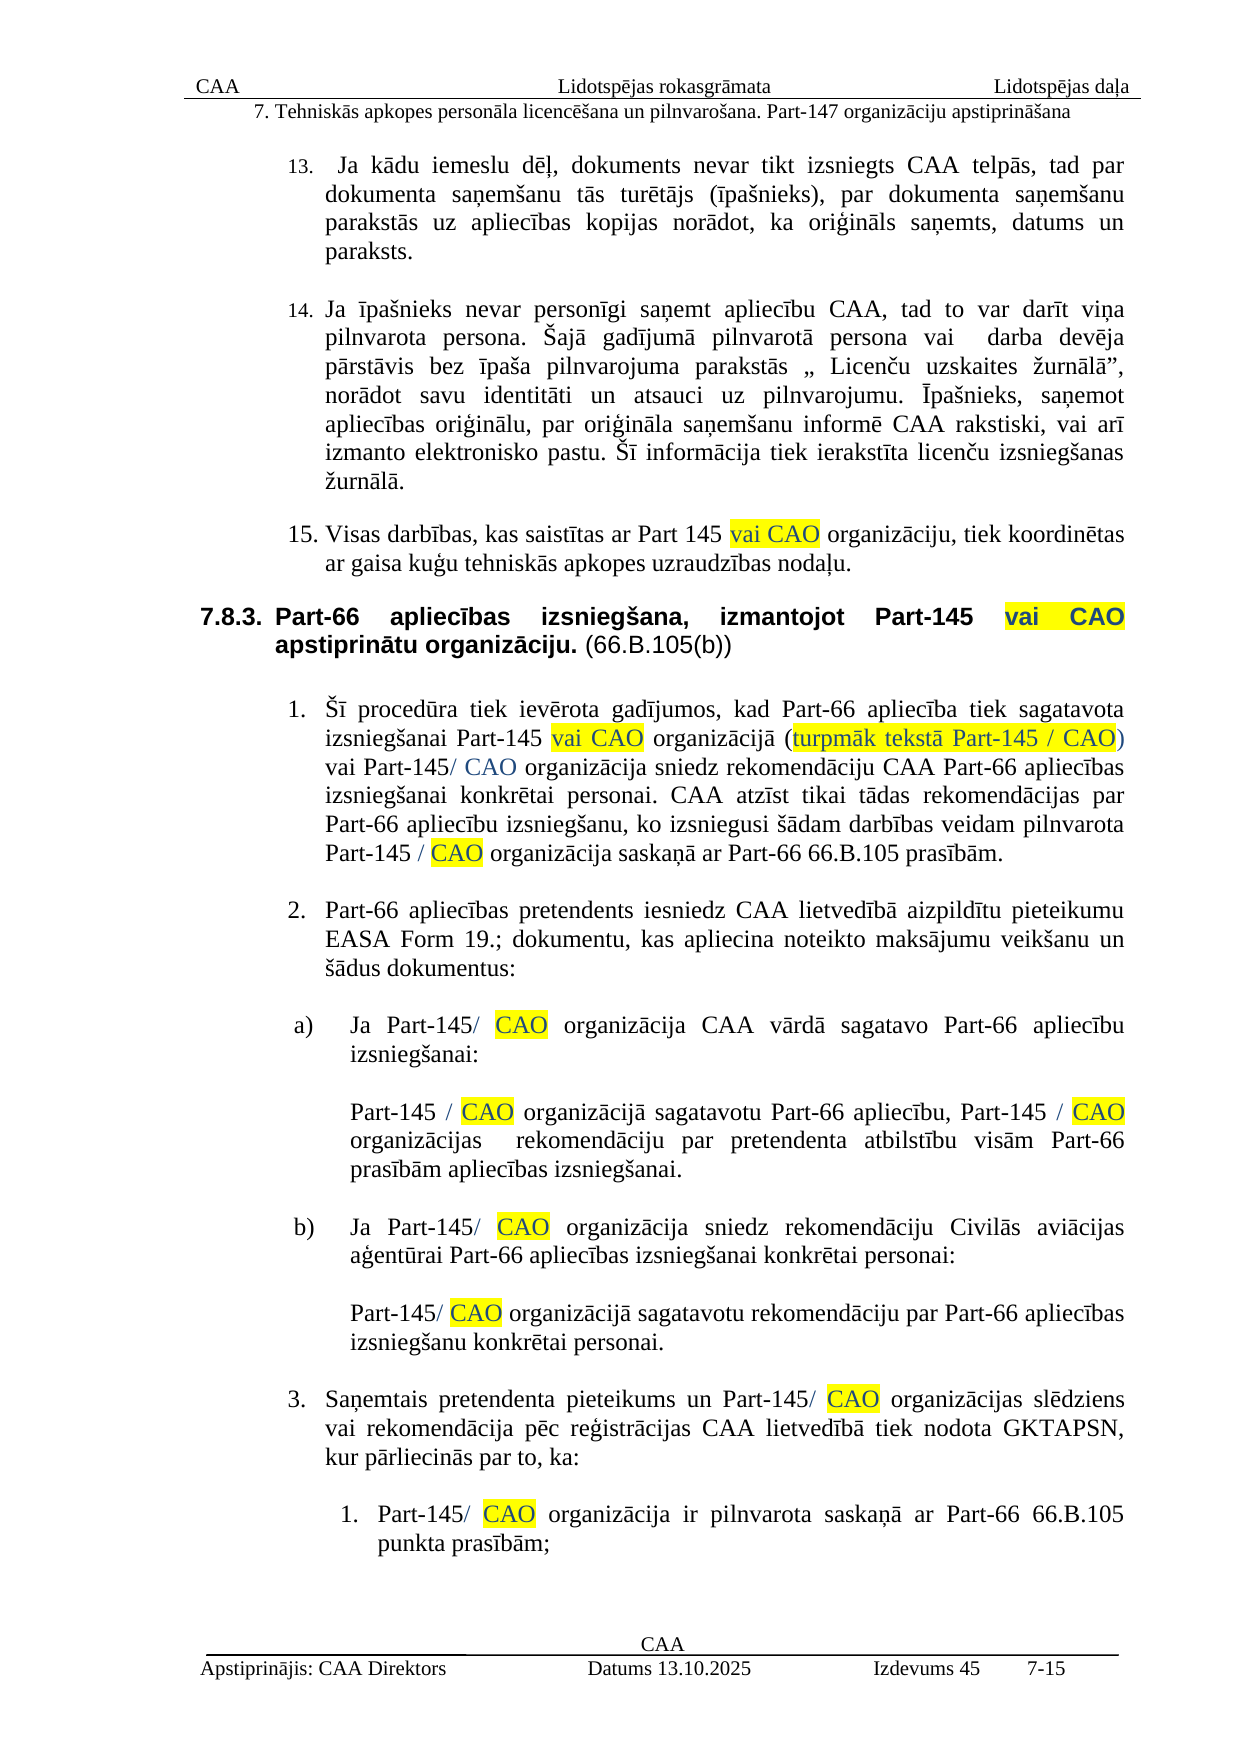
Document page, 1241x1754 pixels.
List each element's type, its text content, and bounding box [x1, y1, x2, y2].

text Part-145 / CAO organizācijā sagatavotu Part-66 apliecību, Part-145 / CAO organizācijas rekomendāciju par pretendenta atbilstību visām Part-66 prasībām apliecības izsniegšanai. [350, 1097, 1125, 1183]
list Part-66 apliecības pretendents iesniedz CAA lietvedībā aizpildītu pieteikumu EASA Form 19.; dokumentu, kas apliecina noteikto maksājumu veikšanu un šādus dokumentus: [287, 895, 1125, 982]
text Part-145/ CAO organizācijā sagatavotu rekomendāciju par Part-66 apliecības izsniegšanu konkrētai personai. [350, 1298, 1125, 1355]
list Ja īpašnieks nevar personīgi saņemt apliecību CAA, tad to var darīt viņa pilnvarota persona. Šajā gadījumā pilnvarotā persona vai darba devēja pārstāvis bez īpaša pilnvarojuma parakstās „ Licenču uzskaites žurnālā”, norādot savu identitāti un atsauci uz pilnvarojumu. Īpašnieks, saņemot apliecības oriģinālu, par oriģināla saņemšanu informē CAA rakstiski, vai arī izmanto elektronisko pastu. Šī informācija tiek ierakstīta licenču izsniegšanas žurnālā. [287, 294, 1125, 495]
list Saņemtais pretendenta pieteikums un Part-145/ CAO organizācijas slēdziens vai rekomendācija pēc reģistrācijas CAA lietvedībā tiek nodota GKTAPSN, kur pārliecinās par to, ka: [287, 1384, 1125, 1470]
list Šī procedūra tiek ievērota gadījumos, kad Part-66 apliecība tiek sagatavota izsniegšanai Part-145 vai CAO organizācijā (turpmāk tekstā Part-145 / CAO) vai Part-145/ CAO organizācija sniedz rekomendāciju CAA Part-66 apliecības izsniegšanai konkrētai personai. CAA atzīst tikai tādas rekomendācijas par Part-66 apliecību izsniegšanu, ko izsniegusi šādam darbības veidam pilnvarota Part-145 / CAO organizācija saskaņā ar Part-66 66.B.105 prasībām. [287, 694, 1125, 867]
subtitle Part-66 apliecības izsniegšana, izmantojot Part-145 vai CAO apstiprinātu organizāciju. (66.B.105(b)) [200, 602, 1125, 659]
list Part-145/ CAO organizācija ir pilnvarota saskaņā ar Part-66 66.B.105 punkta prasībām; [340, 1499, 1125, 1557]
list Ja kādu iemeslu dēļ, dokuments nevar tikt izsniegts CAA telpās, tad par dokumenta saņemšanu tās turētājs (īpašnieks), par dokumenta saņemšanu parakstās uz apliecības kopijas norādot, ka oriģināls saņemts, datums un paraksts. [287, 150, 1125, 265]
list Ja Part-145/ CAO organizācija sniedz rekomendāciju Civilās aviācijas aģentūrai Part-66 apliecības izsniegšanai konkrētai personai: [294, 1212, 1125, 1269]
list Visas darbības, kas saistītas ar Part 145 vai CAO organizāciju, tiek koordinētas ar gaisa kuģu tehniskās apkopes uzraudzības nodaļu. [287, 519, 1125, 577]
list Ja Part-145/ CAO organizācija CAA vārdā sagatavo Part-66 apliecību izsniegšanai: [294, 1010, 1125, 1068]
